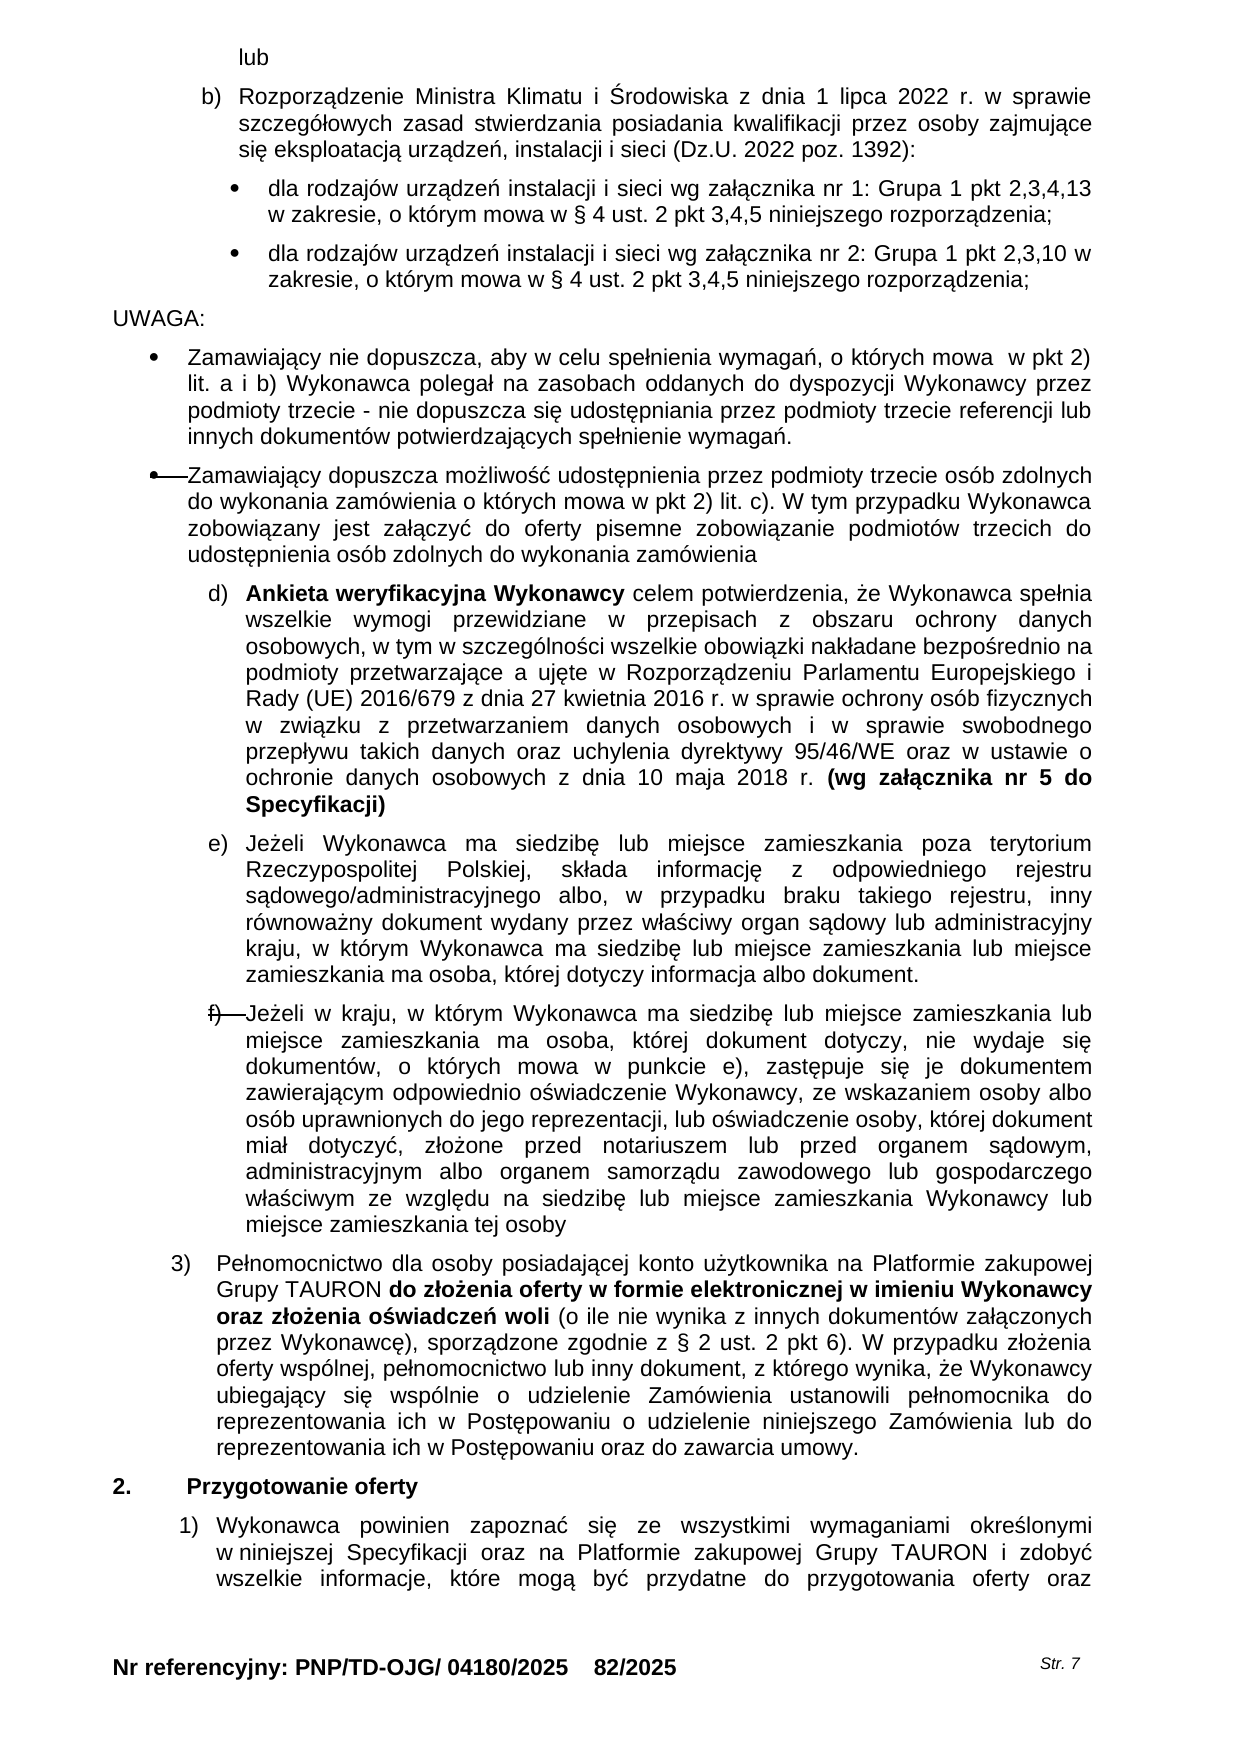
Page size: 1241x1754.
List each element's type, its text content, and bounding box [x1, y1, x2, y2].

list Jeżeli w kraju, w którym Wykonawca ma siedzibę lub miejsce zamieszkania lub miejsce zamieszkania ma osoba, której dokument dotyczy, nie wydaje się dokumentów, o których mowa w punkcie e), zastępuje się je dokumentem zawierającym odpowiednio oświadczenie Wykonawcy, ze wskazaniem osoby albo osób uprawnionych do jego reprezentacji, lub oświadczenie osoby, której dokument miał dotyczyć, złożone przed notariuszem lub przed organem sądowym, administracyjnym albo organem samorządu zawodowego lub gospodarczego właściwym ze względu na siedzibę lub miejsce zamieszkania Wykonawcy lub miejsce zamieszkania tej osoby [208, 1000, 1093, 1237]
list Zamawiający dopuszcza możliwość udostępnienia przez podmioty trzecie osób zdolnych do wykonania zamówienia o których mowa w pkt 2) lit. c). W tym przypadku Wykonawca zobowiązany jest załączyć do oferty pisemne zobowiązanie podmiotów trzecich do udostępnienia osób zdolnych do wykonania zamówienia [150, 462, 1093, 567]
list Jeżeli Wykonawca ma siedzibę lub miejsce zamieszkania poza terytorium Rzeczypospolitej Polskiej, składa informację z odpowiedniego rejestru sądowego/administracyjnego albo, w przypadku braku takiego rejestru, inny równoważny dokument wydany przez właściwy organ sądowy lub administracyjny kraju, w którym Wykonawca ma siedzibę lub miejsce zamieszkania lub miejsce zamieszkania ma osoba, której dotyczy informacja albo dokument. [208, 829, 1093, 988]
list Pełnomocnictwo dla osoby posiadającej konto użytkownika na Platformie zakupowej Grupy TAURON do złożenia oferty w formie elektronicznej w imieniu Wykonawcy oraz złożenia oświadczeń woli (o ile nie wynika z innych dokumentów załączonych przez Wykonawcę), sporządzone zgodnie z § 2 ust. 2 pkt 6). W przypadku złożenia oferty wspólnej, pełnomocnictwo lub inny dokument, z którego wynika, że Wykonawcy ubiegający się wspólnie o udzielenie Zamówienia ustanowili pełnomocnika do reprezentowania ich w Postępowaniu o udzielenie niniejszego Zamówienia lub do reprezentowania ich w Postępowaniu oraz do zawarcia umowy. [171, 1250, 1093, 1461]
list lub [238, 44, 1093, 71]
list Rozporządzenie Ministra Klimatu i Środowiska z dnia 1 lipca 2022 r. w sprawie szczegółowych zasad stwierdzania posiadania kwalifikacji przez osoby zajmujące się eksploatacją urządzeń, instalacji i sieci (Dz.U. 2022 poz. 1392): [201, 83, 1093, 162]
list Zamawiający nie dopuszcza, aby w celu spełnienia wymagań, o których mowa w pkt 2) lit. a i b) Wykonawca polegał na zasobach oddanych do dyspozycji Wykonawcy przez podmioty trzecie - nie dopuszcza się udostępniania przez podmioty trzecie referencji lub innych dokumentów potwierdzających spełnienie wymagań. [150, 344, 1093, 449]
list Ankieta weryfikacyjna Wykonawcy celem potwierdzenia, że Wykonawca spełnia wszelkie wymogi przewidziane w przepisach z obszaru ochrony danych osobowych, w tym w szczególności wszelkie obowiązki nakładane bezpośrednio na podmioty przetwarzające a ujęte w Rozporządzeniu Parlamentu Europejskiego i Rady (UE) 2016/679 z dnia 27 kwietnia 2016 r. w sprawie ochrony osób fizycznych w związku z przetwarzaniem danych osobowych i w sprawie swobodnego przepływu takich danych oraz uchylenia dyrektywy 95/46/WE oraz w ustawie o ochronie danych osobowych z dnia 10 maja 2018 r. (wg załącznika nr 5 do Specyfikacji) [208, 580, 1093, 817]
text 2. Przygotowanie oferty [112, 1473, 1093, 1499]
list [178, 1512, 1093, 1591]
text UWAGA: [112, 305, 1093, 332]
